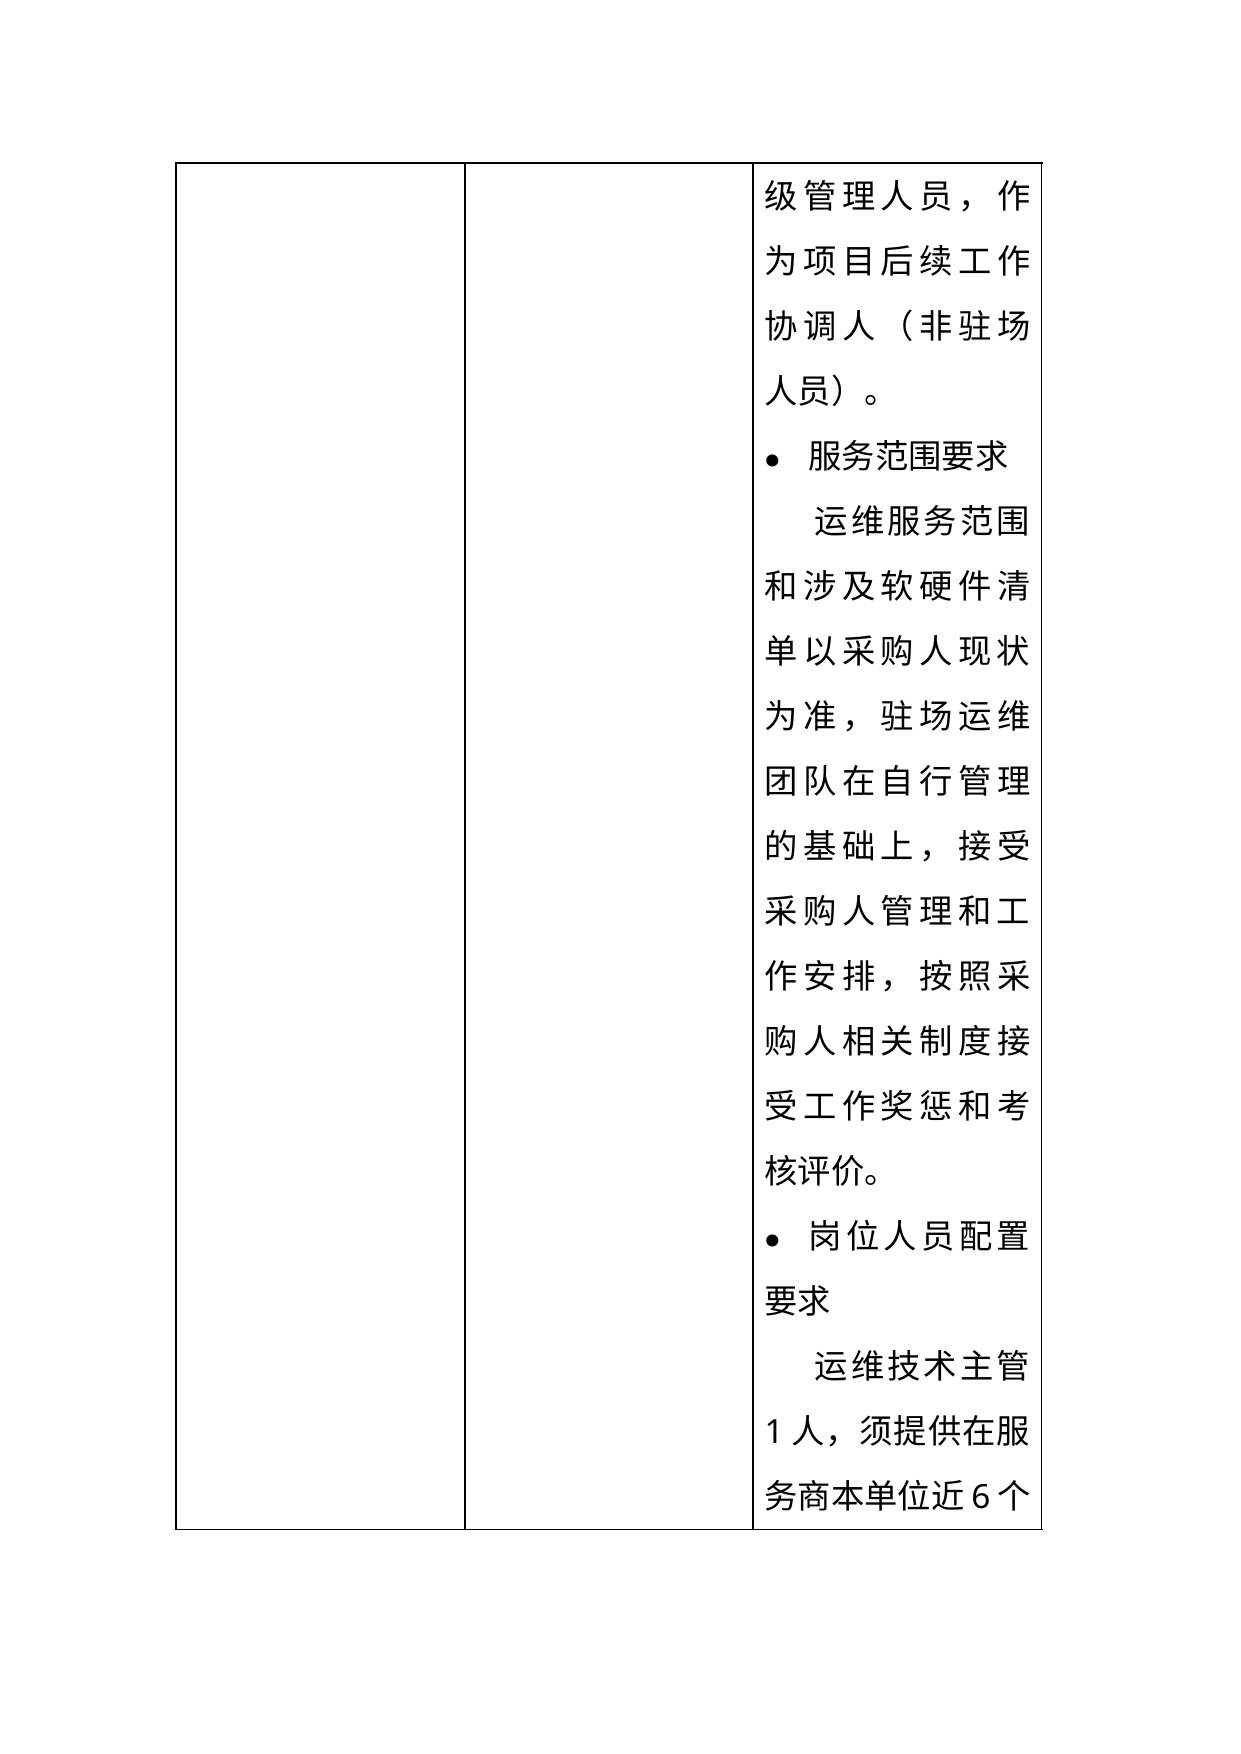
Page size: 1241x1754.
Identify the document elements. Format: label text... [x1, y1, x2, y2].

table_cell [466, 164, 752, 1528]
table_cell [754, 164, 1041, 1528]
table_cell 1 [177, 164, 464, 1528]
